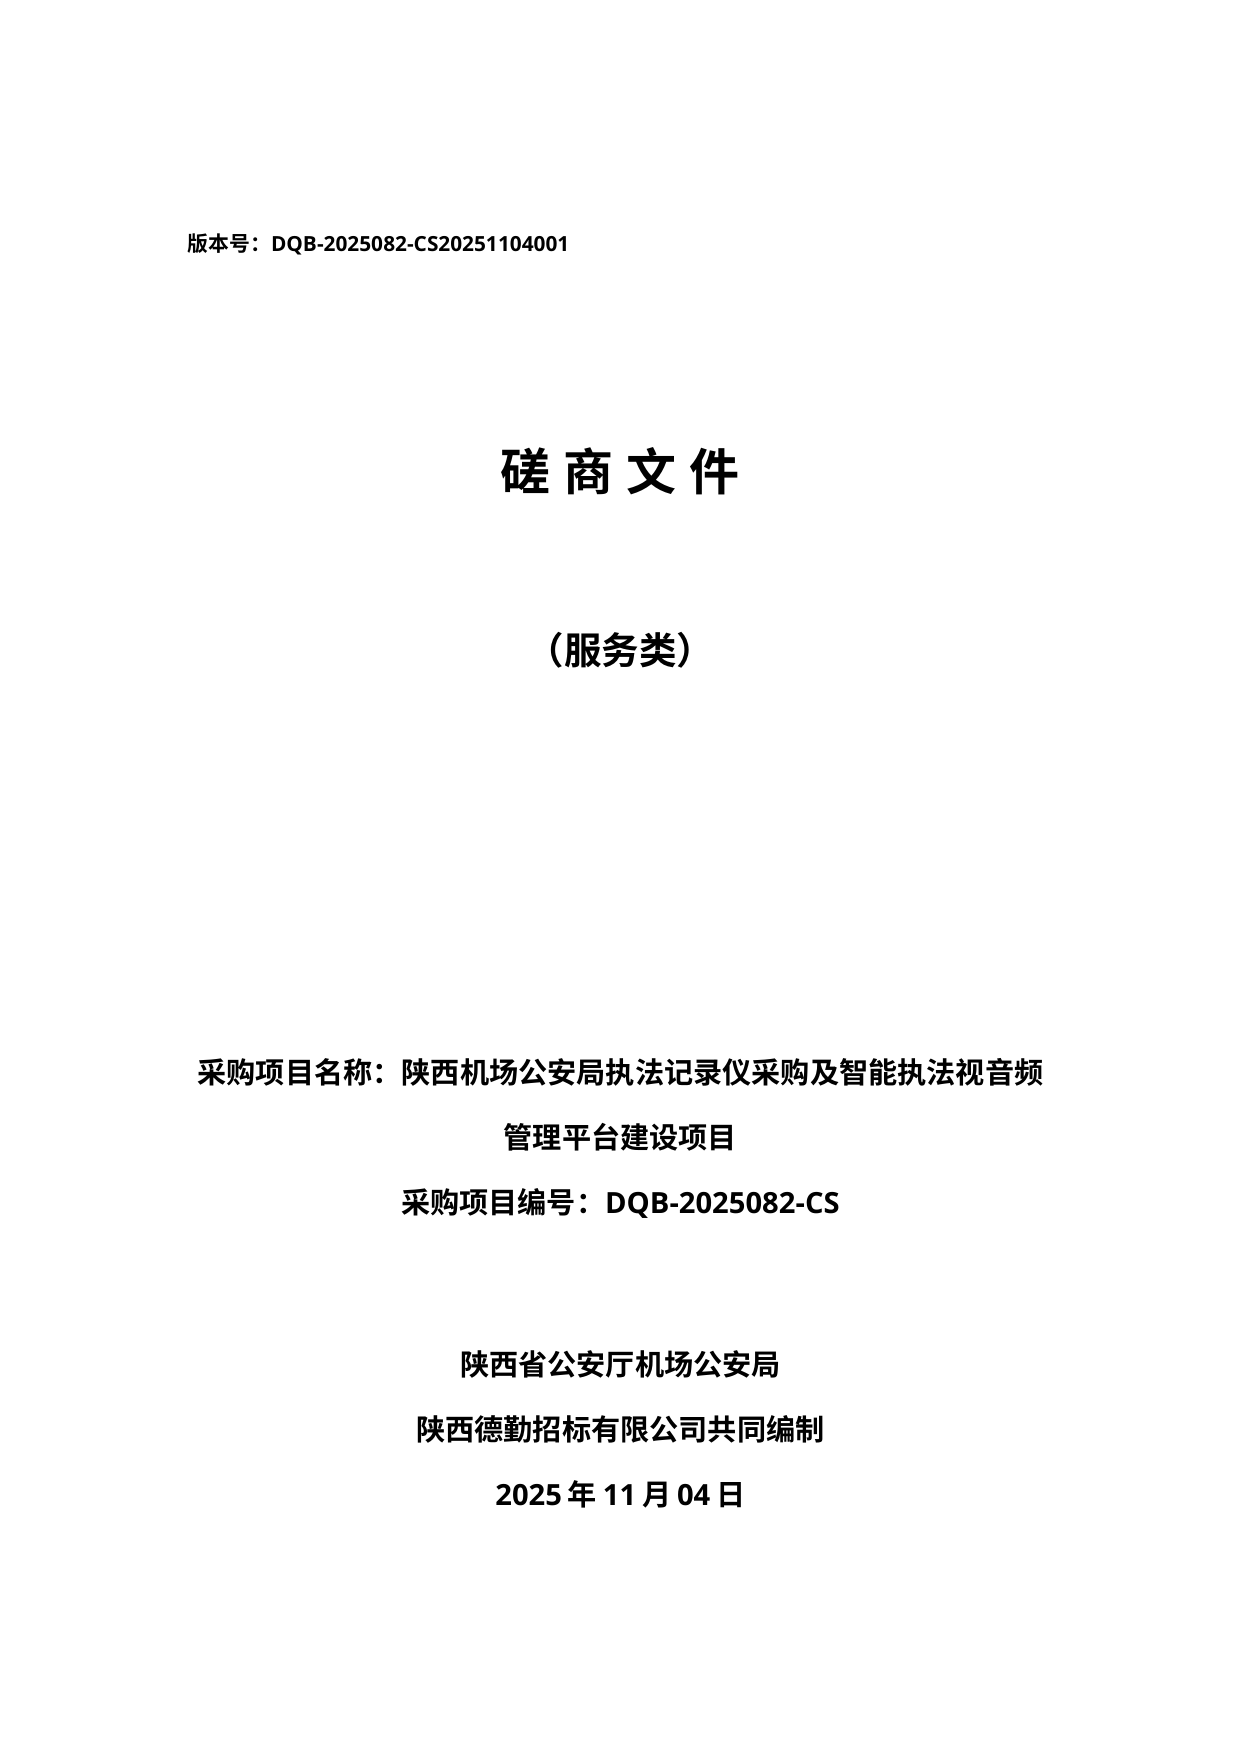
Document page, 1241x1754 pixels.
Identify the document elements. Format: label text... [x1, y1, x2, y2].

text 陕西省公安厅机场公安局 [187, 1332, 1053, 1397]
text 2025年11月04日 [187, 1462, 1053, 1527]
text 版本号：DQB-2025082-CS20251104001 [187, 227, 1053, 422]
text 采购项目编号：DQB-2025082-CS [187, 1169, 1053, 1332]
text （服务类） [187, 617, 1053, 1039]
text 陕西德勤招标有限公司共同编制 [187, 1397, 1053, 1462]
text 采购项目名称：陕西机场公安局执法记录仪采购及智能执法视音频管理平台建设项目 [187, 1039, 1053, 1169]
text 磋 商 文 件 [187, 422, 1053, 617]
